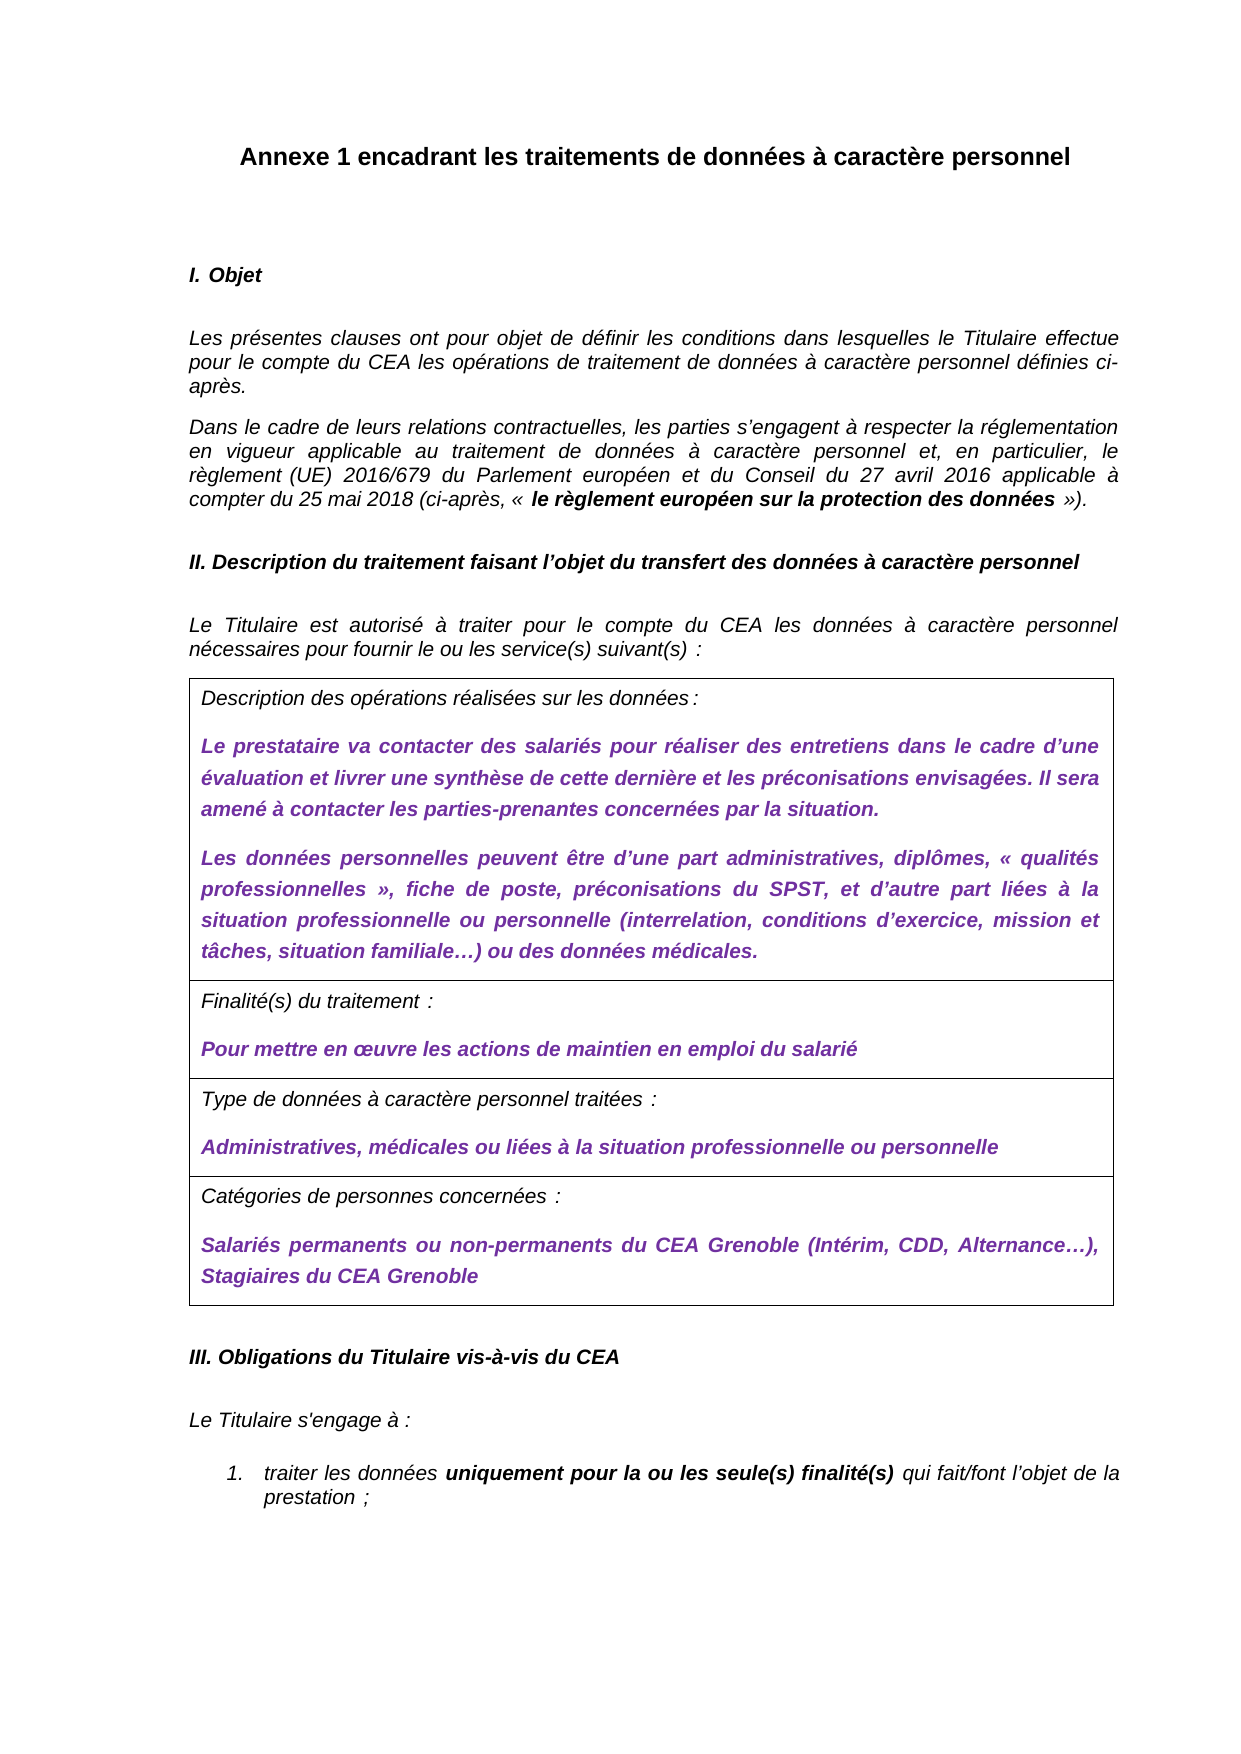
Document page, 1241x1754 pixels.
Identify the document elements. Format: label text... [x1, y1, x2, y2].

list traiter les données uniquement pour la ou les seule(s) finalité(s) qui fait/font l’objet de la prestation ; [226, 1461, 1122, 1509]
text Le Titulaire s'engage à : [189, 1408, 1122, 1432]
text I. Objet [189, 224, 1122, 287]
table_cell Catégories de personnes concernées : Salariés permanents ou non-permanents du CEA Grenoble (Intérim, CDD, Alternance…), Stagiaires du CEA Grenoble [190, 1177, 1113, 1305]
text Annexe 1 encadrant les traitements de données à caractère personnel [189, 142, 1122, 168]
text Les présentes clauses ont pour objet de définir les conditions dans lesquelles le Titulaire effectue pour le compte du CEA les opérations de traitement de données à caractère personnel définies ci-après. [189, 326, 1122, 398]
text Le Titulaire est autorisé à traiter pour le compte du CEA les données à caractère personnel nécessaires pour fournir le ou les service(s) suivant(s) : [189, 612, 1122, 660]
text III. Obligations du Titulaire vis-à-vis du CEA [189, 1306, 1122, 1369]
table_header Description des opérations réalisées sur les données : Le prestataire va contacter des salariés pour réaliser des entretiens dans le cadre d’une évaluation et livrer une synthèse de cette dernière et les préconisations envisagées. Il sera amené à contacter les parties-prenantes concernées par la situation. Les données personnelles peuvent être d’une part administratives, diplômes, « qualités professionnelles », fiche de poste, préconisations du SPST, et d’autre part liées à la situation professionnelle ou personnelle (interrelation, conditions d’exercice, mission et tâches, situation familiale…) ou des données médicales. [190, 679, 1113, 980]
table_cell Type de données à caractère personnel traitées : Administratives, médicales ou liées à la situation professionnelle ou personnelle [190, 1079, 1113, 1176]
text II. Description du traitement faisant l’objet du transfert des données à caractère personnel [189, 511, 1122, 573]
text Dans le cadre de leurs relations contractuelles, les parties s’engagent à respecter la réglementation en vigueur applicable au traitement de données à caractère personnel et, en particulier, le règlement (UE) 2016/679 du Parlement européen et du Conseil du 27 avril 2016 applicable à compter du 25 mai 2018 (ci-après, « le règlement européen sur la protection des données »). [189, 415, 1122, 511]
table_cell Finalité(s) du traitement : Pour mettre en œuvre les actions de maintien en emploi du salarié [190, 981, 1113, 1078]
